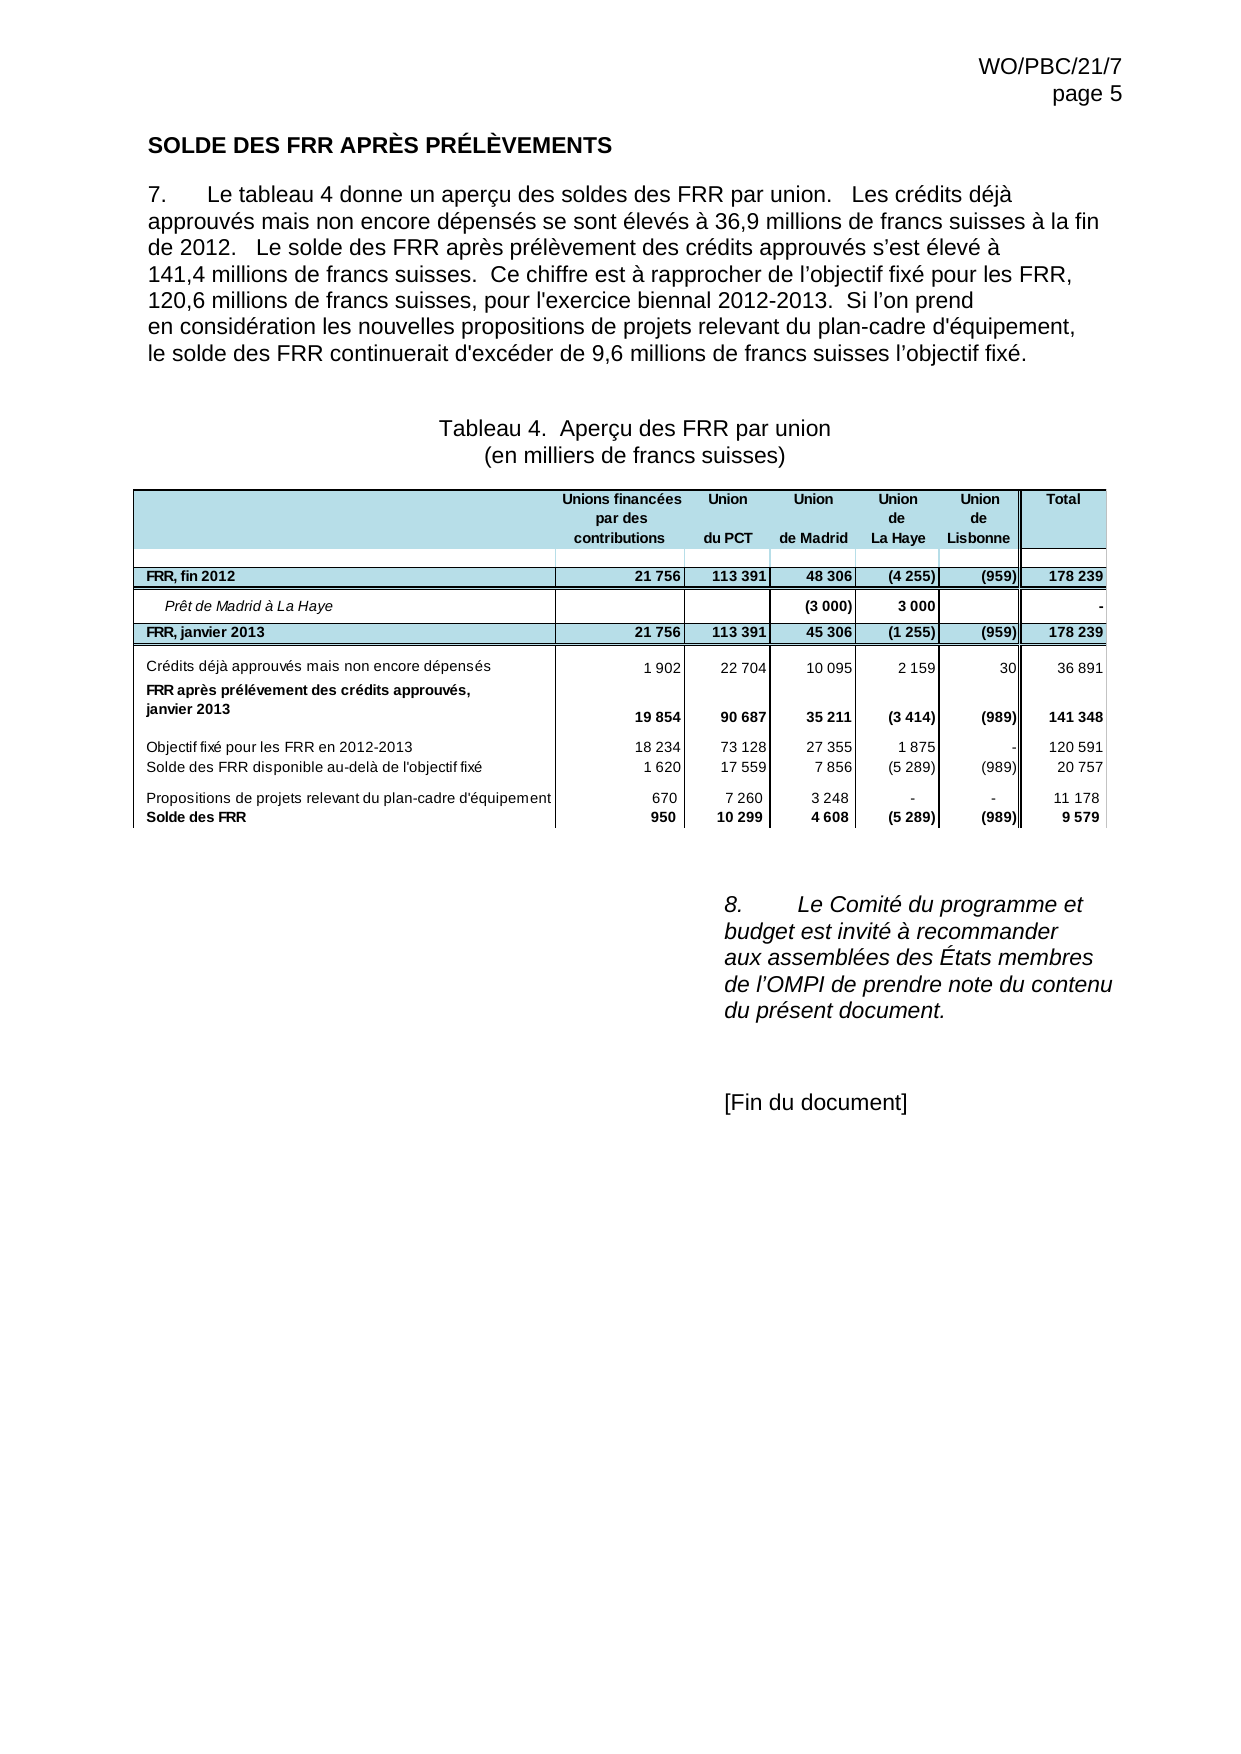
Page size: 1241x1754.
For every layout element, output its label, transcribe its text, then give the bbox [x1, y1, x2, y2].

text SOLDE DES FRR APRÈS PRÉLÈVEMENTS [148, 132, 1122, 158]
text [Fin du document] [724, 1088, 1122, 1115]
text 8. Le Comité du programme et budget est invité à recommander aux assemblées des États membres de l’OMPI de prendre note du contenu du présent document. [724, 891, 1122, 1023]
text Le tableau 4 donne un aperçu des soldes des FRR par union. Les crédits déjà approuvés mais non encore dépensés se sont élevés à 36,9 millions de francs suisses à la fin de 2012. Le solde des FRR après prélèvement des crédits approuvés s’est élevé à 141,4 millions de francs suisses. Ce chiffre est à rapprocher de l’objectif fixé pour les FRR, 120,6 millions de francs suisses, pour l'exercice biennal 2012-2013. Si l’on prend en considération les nouvelles propositions de projets relevant du plan-cadre d'équipement, le solde des FRR continuerait d'excéder de 9,6 millions de francs suisses l’objectif fixé. [148, 181, 1122, 366]
text Tableau 4. Aperçu des FRR par union (en milliers de francs suisses) [148, 415, 1122, 468]
